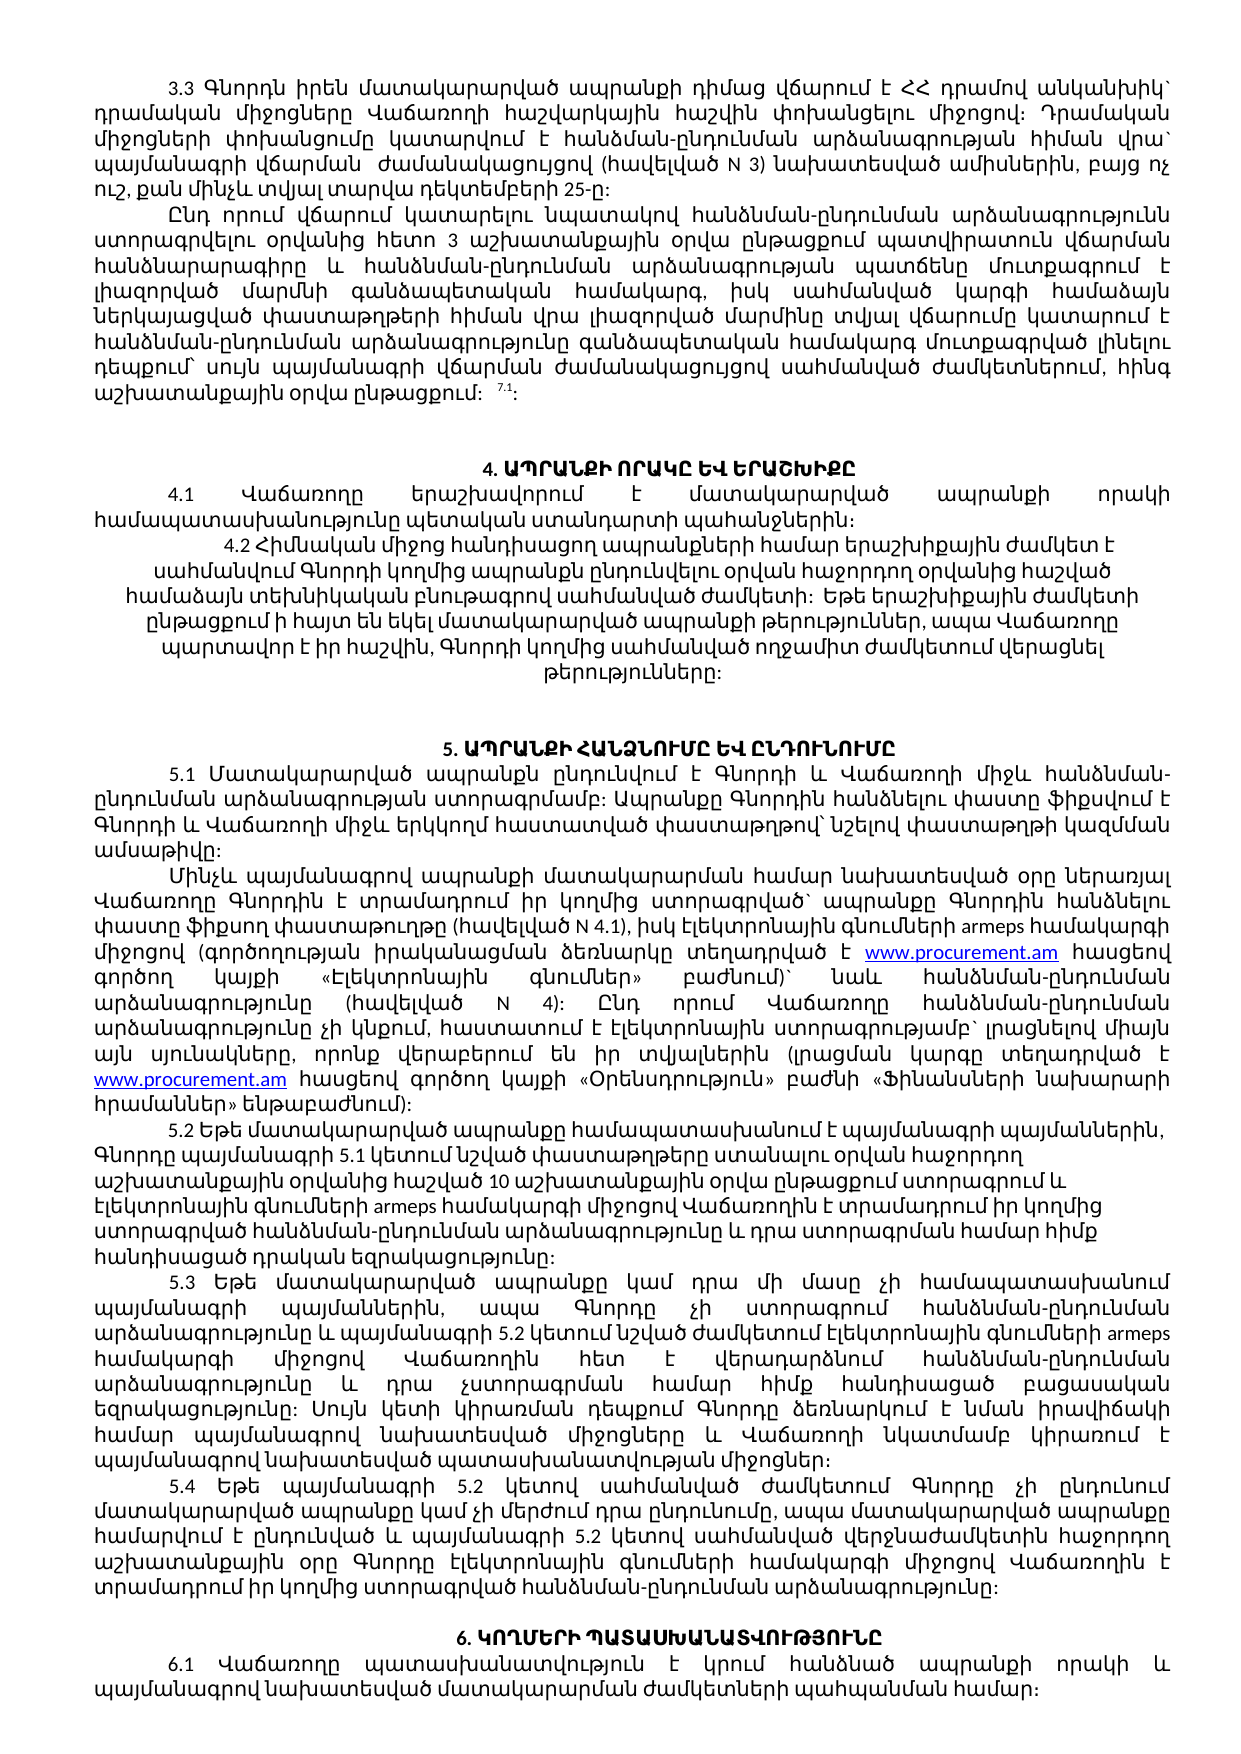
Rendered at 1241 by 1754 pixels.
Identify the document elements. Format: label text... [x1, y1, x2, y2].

text 4.1 Վաճառողը երաշխավորում է մատակարարված ապրանքի որակի համապատասխանությունը պետական ստանդարտի պահանջներին։ [94, 482, 1171, 532]
text 6.1 Վաճառողը պատասխանատվություն է կրում հանձնած ապրանքի որակի և պայմանագրով նախատեսված մատակարարման ժամկետների պահպանման համար։ [94, 1651, 1171, 1702]
text 3.3 Գնորդն իրեն մատակարարված ապրանքի դիմաց վճարում է ՀՀ դրամով անկանխիկ` դրամական միջոցները Վաճառողի հաշվարկային հաշվին փոխանցելու միջոցով։ Դրամական միջոցների փոխանցումը կատարվում է հանձման-ընդունման արձանագրության հիման վրա` պայմանագրի վճարման ժամանակացույցով (հավելված N 3) նախատեսված ամիսներին, բայց ոչ ուշ, քան մինչև տվյալ տարվա դեկտեմբերի 25-ը: [94, 75, 1171, 202]
text 4. ԱՊՐԱՆՔԻ ՈՐԱԿԸ ԵՎ ԵՐԱՇԽԻՔԸ [94, 456, 1171, 482]
text 6. ԿՈՂՄԵՐԻ ՊԱՏԱՍԽԱՆԱՏՎՈՒԹՅՈՒՆԸ [94, 1625, 1171, 1651]
text 5. ԱՊՐԱՆՔԻ ՀԱՆՁՆՈՒՄԸ ԵՎ ԸՆԴՈՒՆՈՒՄԸ [94, 736, 1171, 761]
text 4.2 Հիմնական միջոց հանդիսացող ապրանքների համար երաշխիքային ժամկետ է սահմանվում Գնորդի կողմից ապրանքն ընդունվելու օրվան հաջորդող օրվանից հաշված համաձայն տեխնիկական բնութագրով սահմանված ժամկետի: Եթե երաշխիքային ժամկետի ընթացքում ի հայտ են եկել մատակարարված ապրանքի թերություններ, ապա Վաճառողը պարտավոր է իր հաշվին, Գնորդի կողմից սահմանված ողջամիտ ժամկետում վերացնել թերությունները: [94, 532, 1171, 685]
text 5.4 Եթե պայմանագրի 5.2 կետով սահմանված ժամկետում Գնորդը չի ընդունում մատակարարված ապրանքը կամ չի մերժում դրա ընդունումը, ապա մատակարարված ապրանքը համարվում է ընդունված և պայմանագրի 5.2 կետով սահմանված վերջնաժամկետին հաջորդող աշխատանքային օրը Գնորդը էլեկտրոնային գնումների համակարգի միջոցով Վաճառողին է տրամադրում իր կողմից ստորագրված հանձնման-ընդունման արձանագրությունը: [94, 1473, 1171, 1600]
text 5.2 Եթե մատակարարված ապրանքը համապատասխանում է պայմանագրի պայմաններին, Գնորդը պայմանագրի 5.1 կետում նշված փաստաթղթերը ստանալու օրվան հաջորդող աշխատանքային օրվանից հաշված 10 աշխատանքային օրվա ընթացքում ստորագրում և էլեկտրոնային գնումների armeps համակարգի միջոցով Վաճառողին է տրամադրում իր կողմից ստորագրված հանձնման-ընդունման արձանագրությունը և դրա ստորագրման համար հիմք հանդիսացած դրական եզրակացությունը: [94, 1117, 1171, 1269]
text Մինչև պայմանագրով ապրանքի մատակարարման համար նախատեսված օրը ներառյալ Վաճառողը Գնորդին է տրամադրում իր կողմից ստորագրված` ապրանքը Գնորդին հանձնելու փաստը ֆիքսող փաստաթուղթը (հավելված N 4.1), իսկ էլեկտրոնային գնումների armeps համակարգի միջոցով (գործողության իրականացման ձեռնարկը տեղադրված է www.procurement.am հասցեով գործող կայքի «Էլեկտրոնային գնումներ» բաժնում)` նաև հանձնման-ընդունման արձանագրությունը (հավելված N 4): Ընդ որում Վաճառողը հանձնման-ընդունման արձանագրությունը չի կնքում, հաստատում է էլեկտրոնային ստորագրությամբ` լրացնելով միայն այն սյունակները, որոնք վերաբերում են իր տվյալներին (լրացման կարգը տեղադրված է www.procurement.am հասցեով գործող կայքի «Օրենսդրություն» բաժնի «Ֆինանսների նախարարի հրամաններ» ենթաբաժնում): [94, 863, 1171, 1117]
text 5.3 Եթե մատակարարված ապրանքը կամ դրա մի մասը չի համապատասխանում պայմանագրի պայմաններին, ապա Գնորդը չի ստորագրում հանձնման-ընդունման արձանագրությունը և պայմանագրի 5.2 կետում նշված ժամկետում էլեկտրոնային գնումների armeps համակարգի միջոցով Վաճառողին հետ է վերադարձնում հանձնման-ընդունման արձանագրությունը և դրա չստորագրման համար հիմք հանդիսացած բացասական եզրակացությունը: Սույն կետի կիրառման դեպքում Գնորդը ձեռնարկում է նման իրավիճակի համար պայմանագրով նախատեսված միջոցները և Վաճառողի նկատմամբ կիրառում է պայմանագրով նախատեսված պատասխանատվության միջոցներ։ [94, 1269, 1171, 1473]
text 5.1 Մատակարարված ապրանքն ընդունվում է Գնորդի և Վաճառողի միջև հանձնման-ընդունման արձանագրության ստորագրմամբ: Ապրանքը Գնորդին հանձնելու փաստը ֆիքսվում է Գնորդի և Վաճառողի միջև երկկողմ հաստատված փաստաթղթով՝ նշելով փաստաթղթի կազմման ամսաթիվը: [94, 761, 1171, 863]
